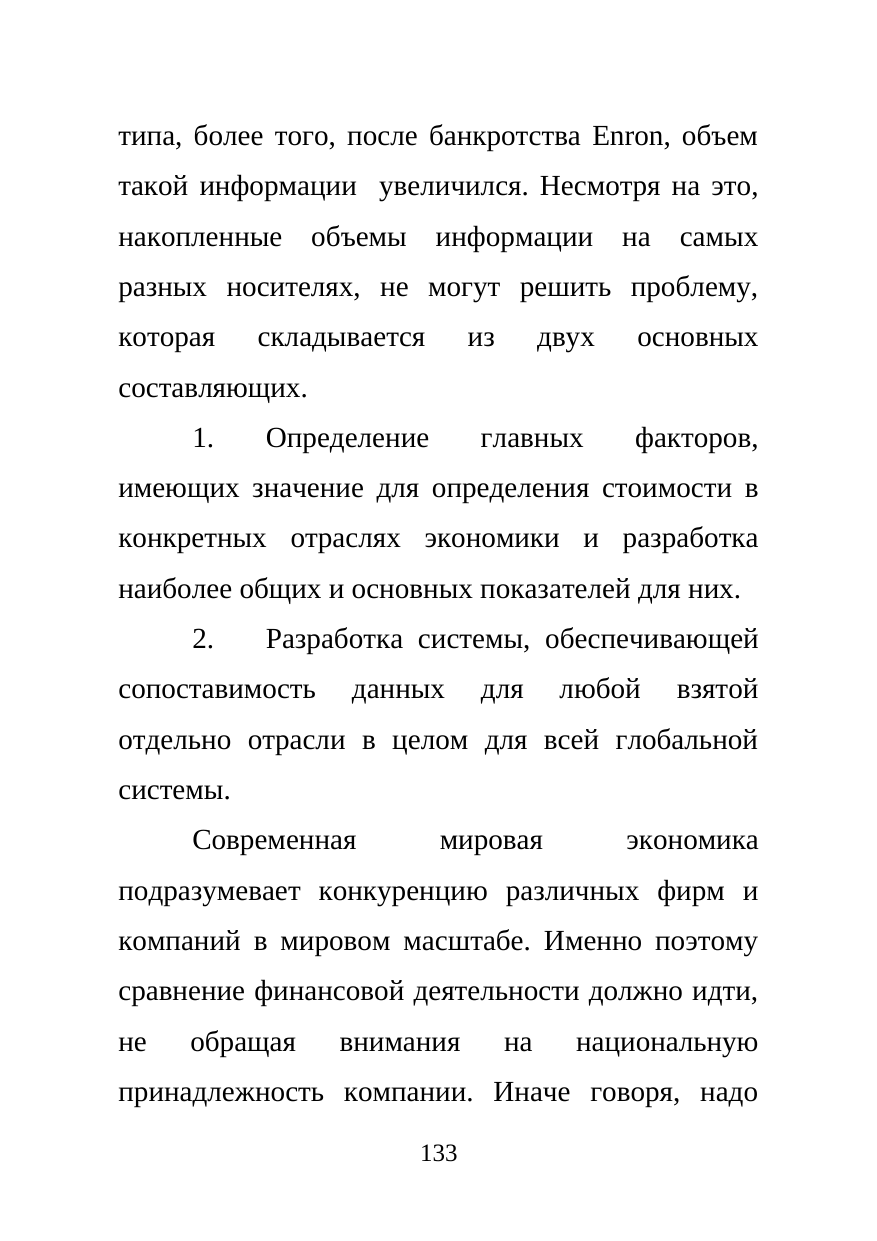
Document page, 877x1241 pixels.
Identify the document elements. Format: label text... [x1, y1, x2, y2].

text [118, 118, 759, 403]
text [118, 822, 759, 1108]
list Определение главных факторов, имеющих значение для определения стоимости в конкретных отраслях экономики и разработка наиболее общих и основных показателей для них. [118, 420, 759, 604]
list Разработка системы, обеспечивающей сопоставимость данных для любой взятой отдельно отрасли в целом для всей глобальной системы. [118, 621, 759, 806]
